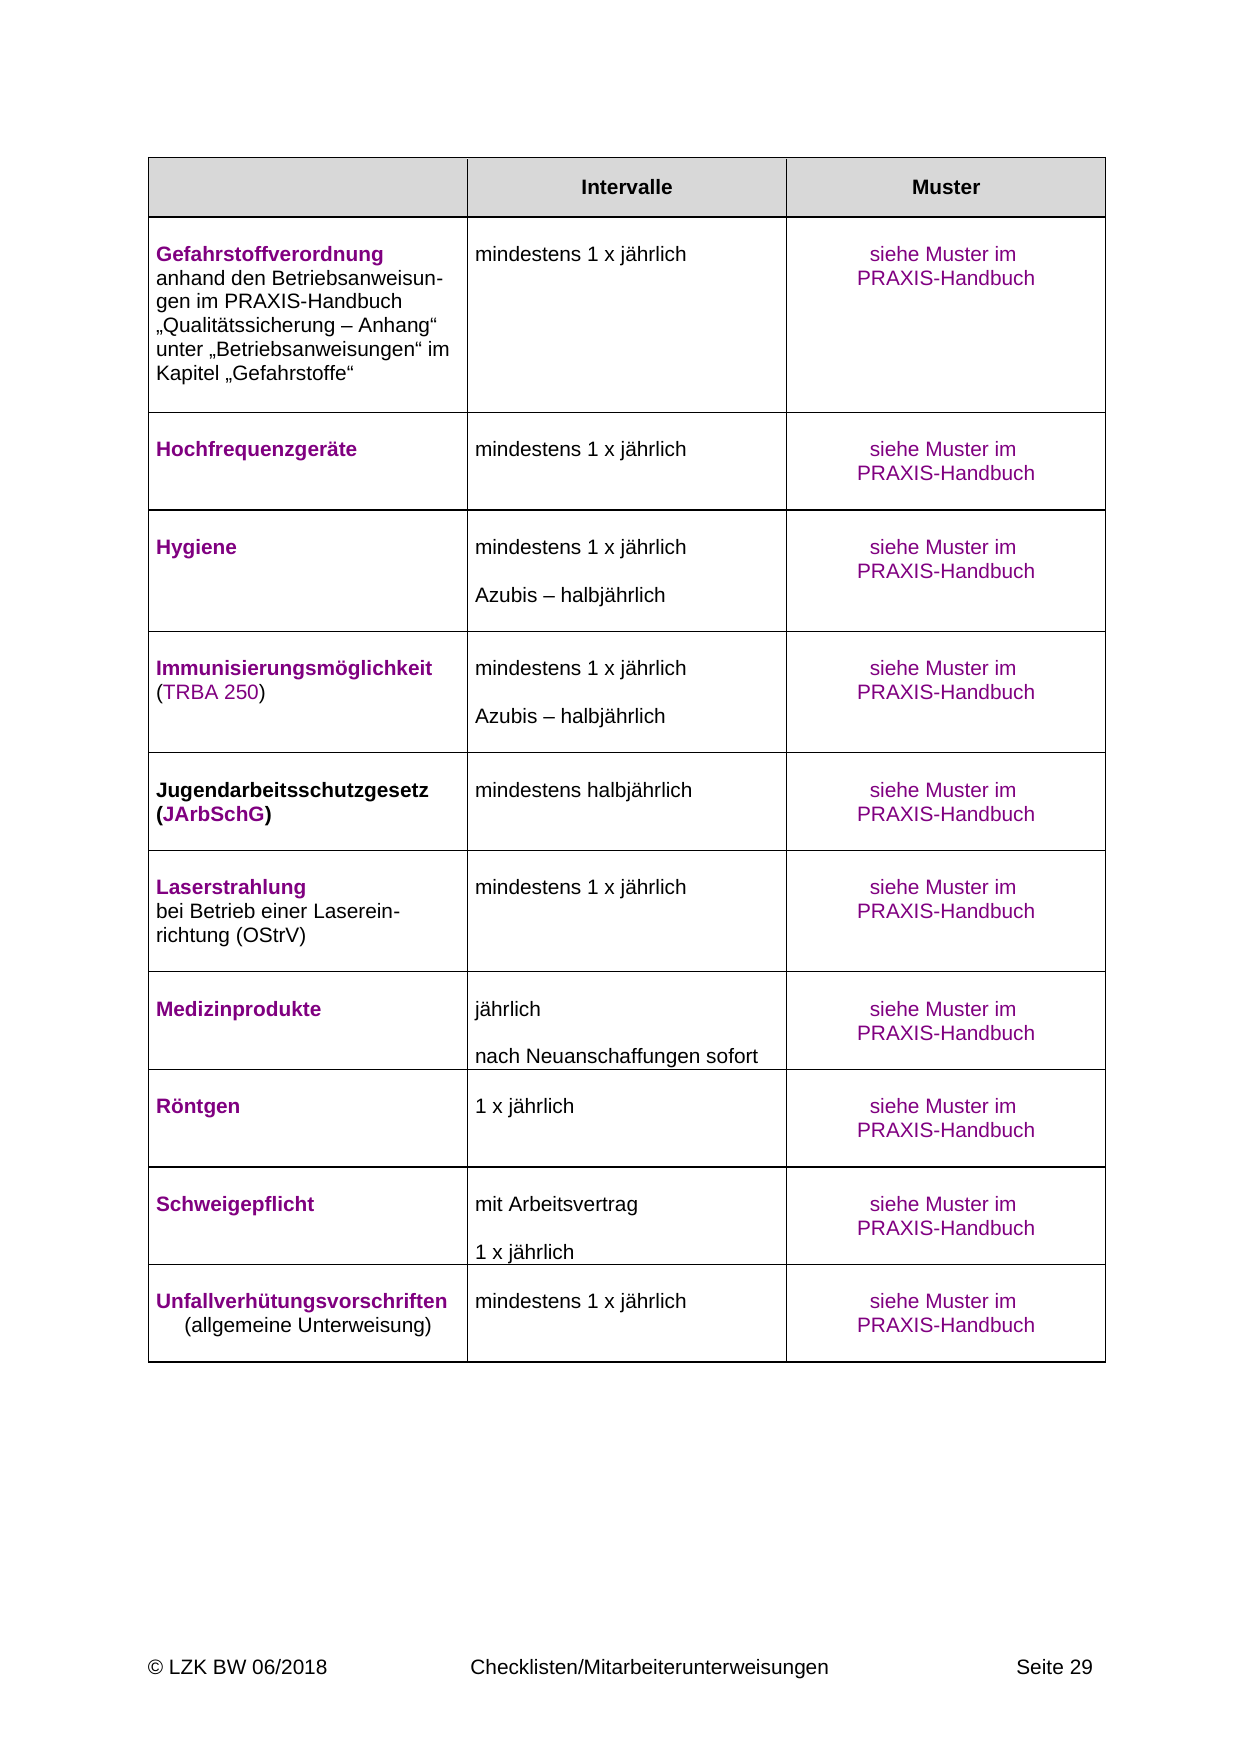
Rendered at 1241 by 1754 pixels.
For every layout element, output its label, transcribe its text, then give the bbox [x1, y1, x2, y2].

table_cell 1 x jährlich [468, 1070, 786, 1166]
table_header Intervalle [468, 158, 786, 216]
table_cell Hygiene [149, 511, 467, 631]
table_cell mindestens 1 x jährlich [468, 1265, 786, 1361]
table_cell Schweigepflicht [149, 1168, 467, 1264]
table_cell mindestens halbjährlich [468, 753, 786, 849]
table_cell mindestens 1 x jährlich Azubis – halbjährlich [468, 632, 786, 752]
table_cell mindestens 1 x jährlich [468, 413, 786, 509]
table_header [149, 158, 467, 216]
table_cell siehe Muster im PRAXIS-Handbuch [787, 218, 1105, 412]
table_cell Jugendarbeitsschutzgesetz (JArbSchG) [149, 753, 467, 849]
table_cell mindestens 1 x jährlich [468, 218, 786, 412]
table_cell Medizinprodukte [149, 972, 467, 1068]
table_cell siehe Muster im PRAXIS-Handbuch [787, 1265, 1105, 1361]
table_cell mit Arbeitsvertrag 1 x jährlich [468, 1168, 786, 1264]
table_cell Gefahrstoffverordnung anhand den Betriebsanweisungen im PRAXIS-Handbuch „Qualitätssicherung – Anhang“ unter „Betriebsanweisungen“ im Kapitel „Gefahrstoffe“ [149, 218, 467, 412]
table_cell siehe Muster im PRAXIS-Handbuch [787, 632, 1105, 752]
table_cell siehe Muster im PRAXIS-Handbuch [787, 753, 1105, 849]
table_cell siehe Muster im PRAXIS-Handbuch [787, 511, 1105, 631]
table_cell Hochfrequenzgeräte [149, 413, 467, 509]
table_cell siehe Muster im PRAXIS-Handbuch [787, 1168, 1105, 1264]
table_cell siehe Muster im PRAXIS-Handbuch [787, 972, 1105, 1068]
table_cell siehe Muster im PRAXIS-Handbuch [787, 413, 1105, 509]
table_cell siehe Muster im PRAXIS-Handbuch [787, 1070, 1105, 1166]
table_cell Immunisierungsmöglichkeit (TRBA 250) [149, 632, 467, 752]
table_header Muster [787, 158, 1105, 216]
table_cell jährlich nach Neuanschaffungen sofort [468, 972, 786, 1068]
table_cell siehe Muster im PRAXIS-Handbuch [787, 851, 1105, 971]
table_cell mindestens 1 x jährlich [468, 851, 786, 971]
table_cell Unfallverhütungsvorschriften (allgemeine Unterweisung) [149, 1265, 467, 1361]
table_cell Laserstrahlung bei Betrieb einer Lasereinrichtung (OStrV) [149, 851, 467, 971]
table_cell mindestens 1 x jährlich Azubis – halbjährlich [468, 511, 786, 631]
table_cell Röntgen [149, 1070, 467, 1166]
